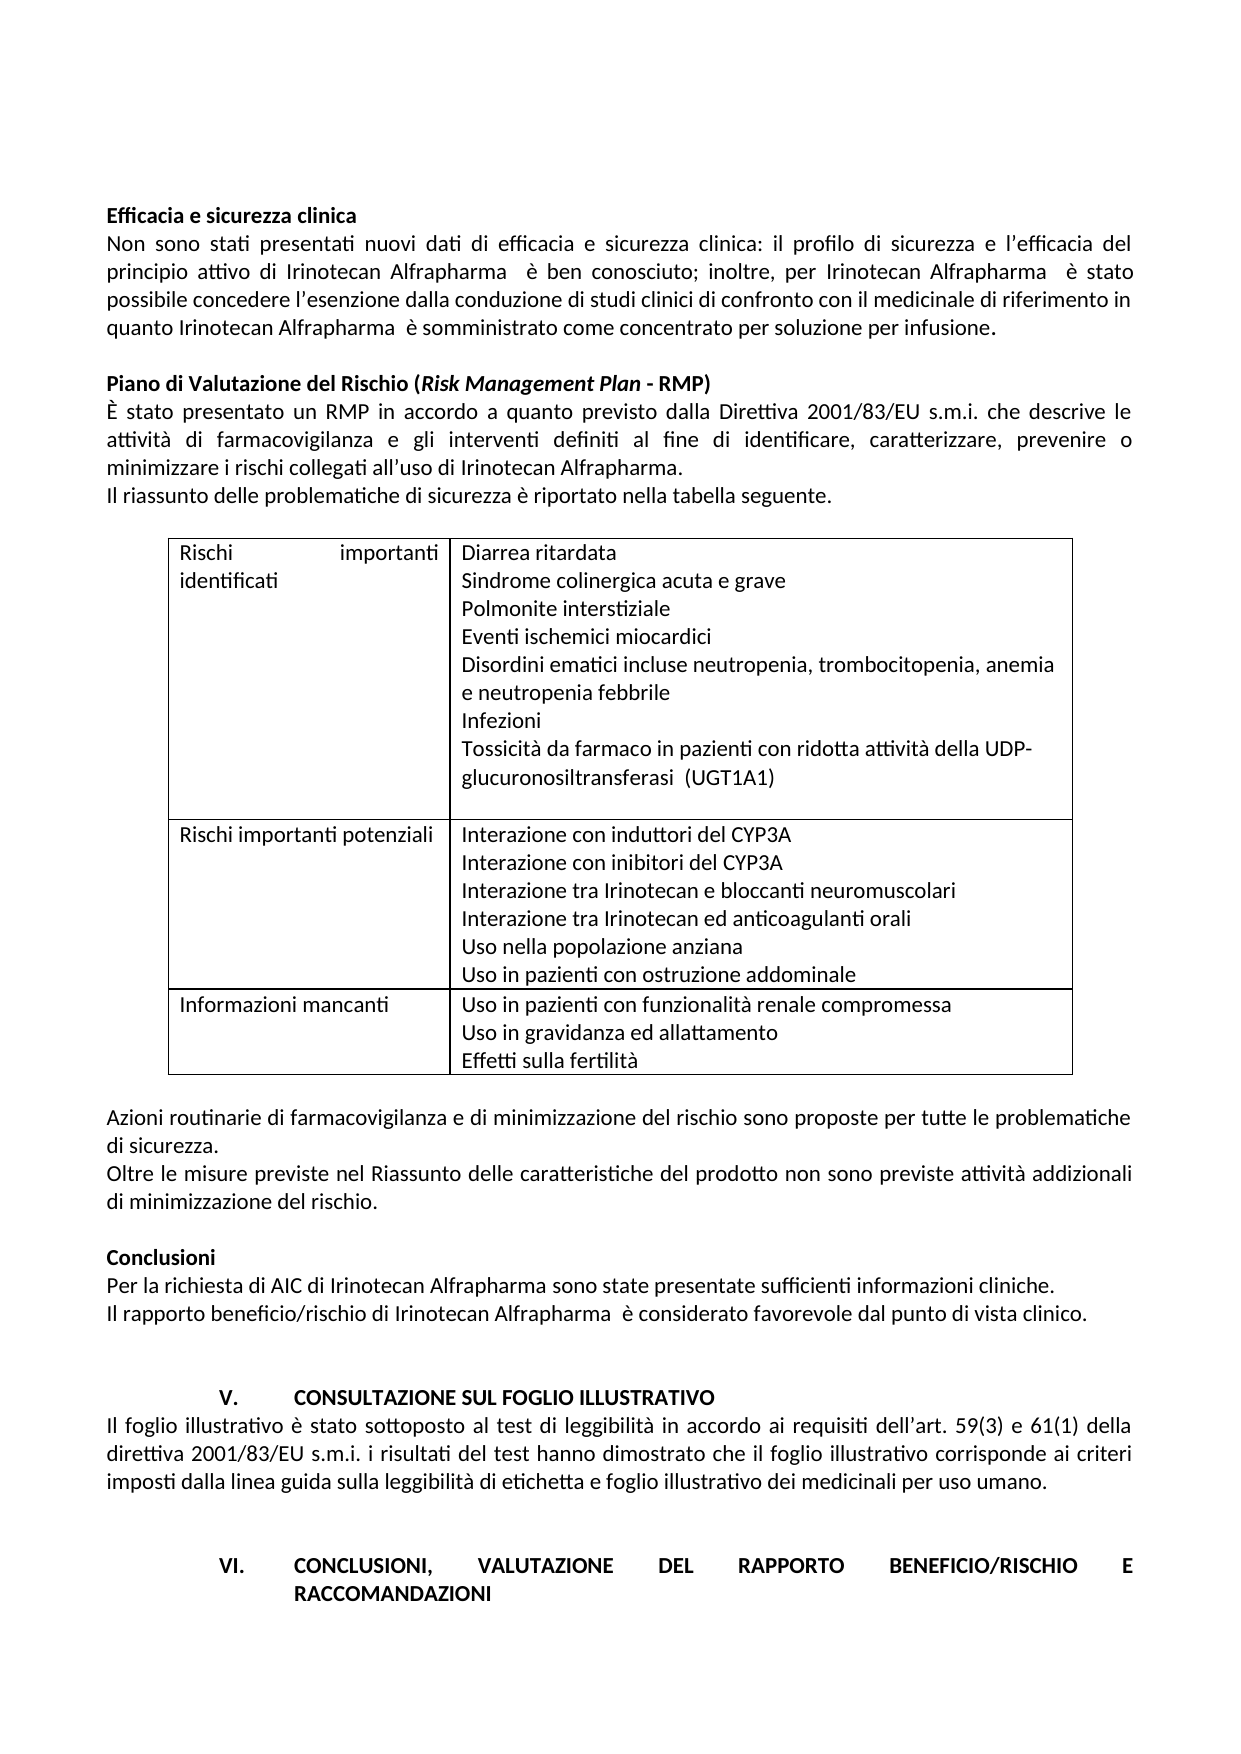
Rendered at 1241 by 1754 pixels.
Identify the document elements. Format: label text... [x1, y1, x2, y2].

list Il rapporto beneficio/rischio di Irinotecan Alfrapharma è considerato favorevole dal punto di vista clinico. [106, 1299, 1134, 1327]
table_cell Uso in pazienti con funzionalità renale compromessa Uso in gravidanza ed allattamento Effetti sulla fertilità [451, 990, 1072, 1074]
list È stato presentato un RMP in accordo a quanto previsto dalla Direttiva 2001/83/EU s.m.i. che descrive le attività di farmacovigilanza e gli interventi definiti al fine di identificare, caratterizzare, prevenire o minimizzare i rischi collegati all’uso di Irinotecan Alfrapharma. [106, 397, 1134, 481]
list Conclusioni [106, 1243, 1134, 1271]
text Efficacia e sicurezza clinica [106, 201, 1134, 229]
table_cell Rischi importanti potenziali [169, 820, 449, 988]
list Il riassunto delle problematiche di sicurezza è riportato nella tabella seguente. [106, 481, 1134, 509]
table_header Diarrea ritardata Sindrome colinergica acuta e grave Polmonite interstiziale Eventi ischemici miocardici Disordini ematici incluse neutropenia, trombocitopenia, anemia e neutropenia febbrile Infezioni Tossicità da farmaco in pazienti con ridotta attività della UDP-glucuronosiltransferasi (UGT1A1) [451, 539, 1072, 819]
text Non sono stati presentati nuovi dati di efficacia e sicurezza clinica: il profilo di sicurezza e l’efficacia del principio attivo di Irinotecan Alfrapharma è ben conosciuto; inoltre, per Irinotecan Alfrapharma è stato possibile concedere l’esenzione dalla conduzione di studi clinici di confronto con il medicinale di riferimento in quanto Irinotecan Alfrapharma è somministrato come concentrato per soluzione per infusione. [106, 229, 1134, 341]
table_cell Informazioni mancanti [169, 990, 449, 1074]
table_cell Interazione con induttori del CYP3A Interazione con inibitori del CYP3A Interazione tra Irinotecan e bloccanti neuromuscolari Interazione tra Irinotecan ed anticoagulanti orali Uso nella popolazione anziana Uso in pazienti con ostruzione addominale [451, 820, 1072, 988]
text Il foglio illustrativo è stato sottoposto al test di leggibilità in accordo ai requisiti dell’art. 59(3) e 61(1) della direttiva 2001/83/EU s.m.i. i risultati del test hanno dimostrato che il foglio illustrativo corrisponde ai criteri imposti dalla linea guida sulla leggibilità di etichetta e foglio illustrativo dei medicinali per uso umano. [106, 1411, 1134, 1495]
list Piano di Valutazione del Rischio (Risk Management Plan - RMP) [106, 369, 1134, 397]
list Per la richiesta di AIC di Irinotecan Alfrapharma sono state presentate sufficienti informazioni cliniche. [106, 1271, 1134, 1299]
list Oltre le misure previste nel Riassunto delle caratteristiche del prodotto non sono previste attività addizionali di minimizzazione del rischio. [106, 1159, 1134, 1215]
list CONSULTAZIONE SUL FOGLIO ILLUSTRATIVO [219, 1383, 1134, 1411]
table_header Rischi importanti identificati [169, 539, 449, 819]
list CONCLUSIONI, VALUTAZIONE DEL RAPPORTO BENEFICIO/RISCHIO E RACCOMANDAZIONI [219, 1551, 1134, 1607]
list Azioni routinarie di farmacovigilanza e di minimizzazione del rischio sono proposte per tutte le problematiche di sicurezza. [106, 1103, 1134, 1159]
